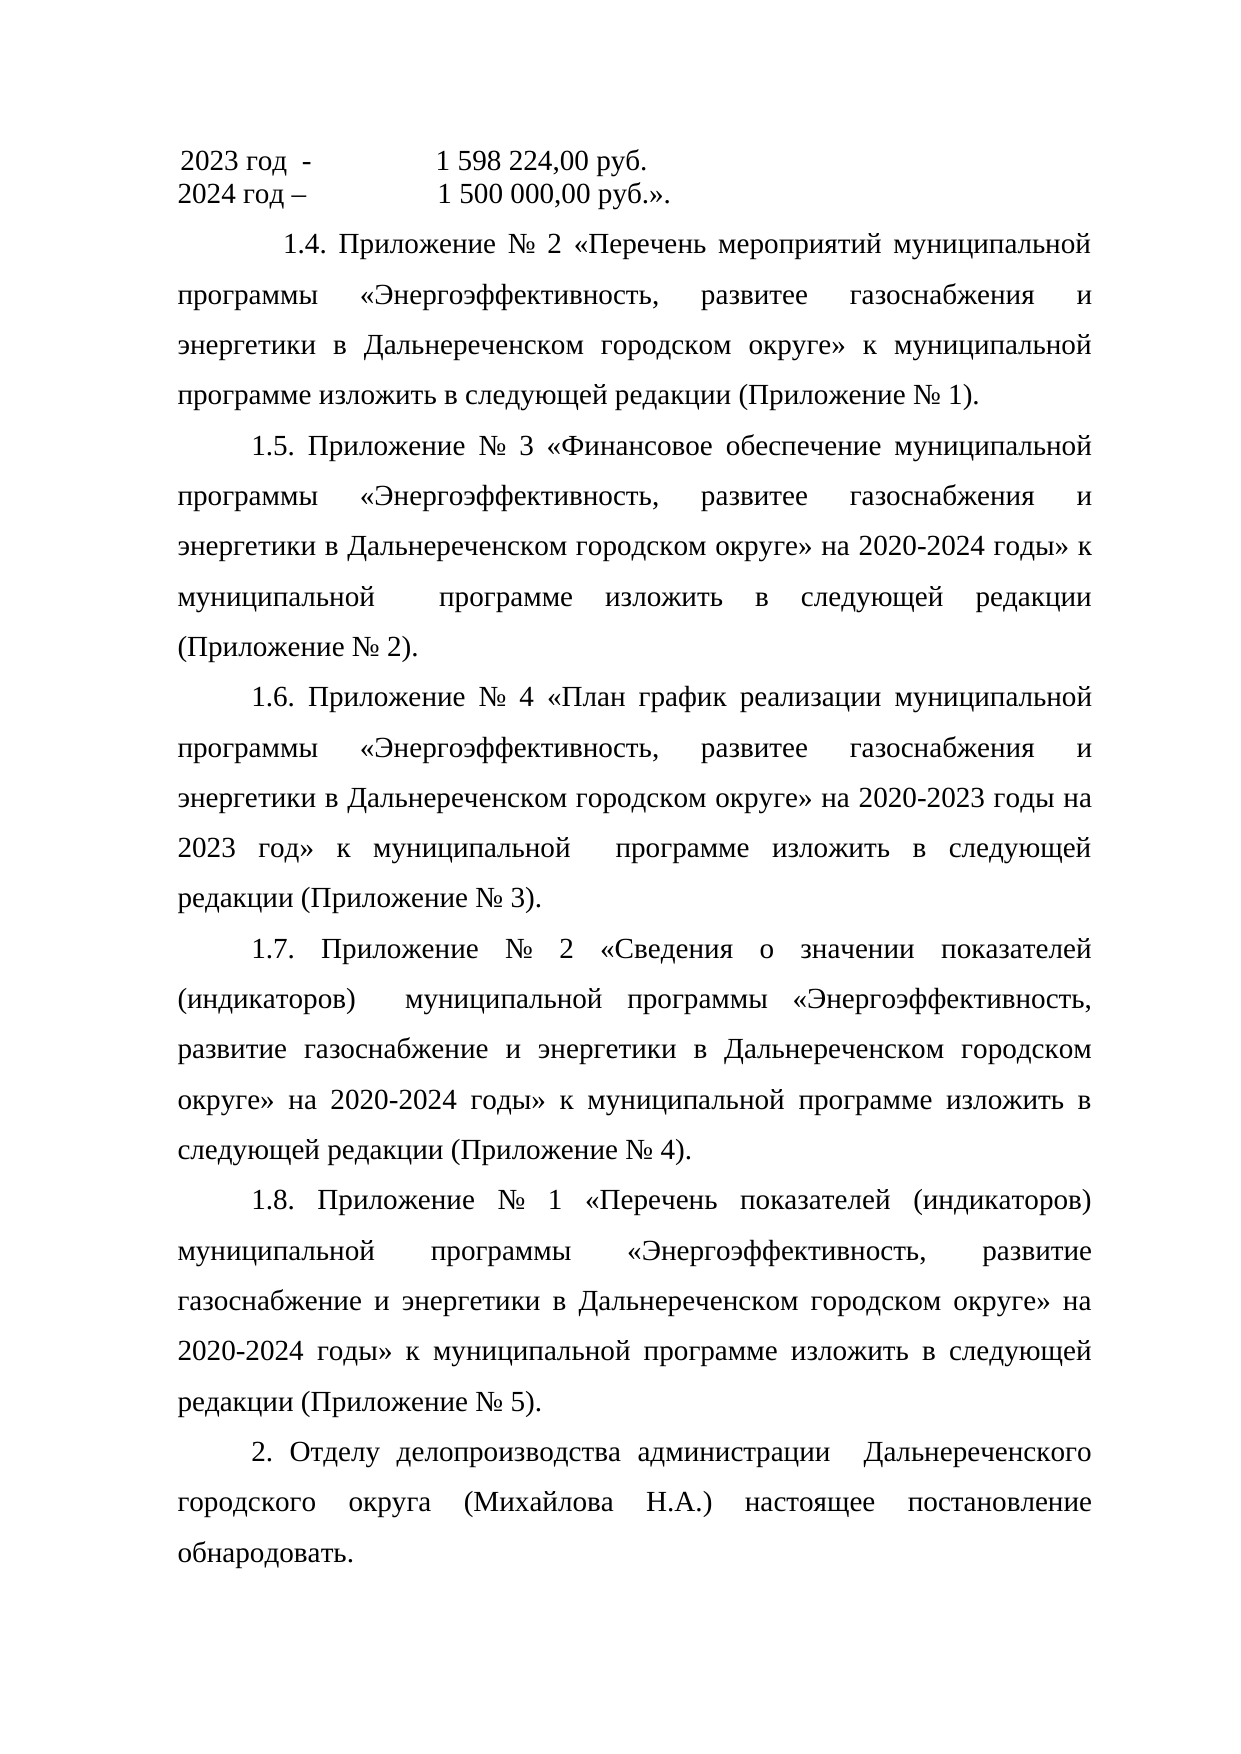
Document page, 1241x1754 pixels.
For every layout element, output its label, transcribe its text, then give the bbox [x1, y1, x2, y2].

text 1.5. Приложение № 3 «Финансовое обеспечение муниципальной программы «Энергоэффективность, развитее газоснабжения и энергетики в Дальнереченском городском округе» на 2020-2024 годы» к муниципальной программе изложить в следующей редакции (Приложение № 2). [177, 428, 1092, 663]
text 2024 год – 1 500 000,00 руб.». [177, 176, 1092, 210]
text 1.6. Приложение № 4 «План график реализации муниципальной программы «Энергоэффективность, развитее газоснабжения и энергетики в Дальнереченском городском округе» на 2020-2023 годы на 2023 год» к муниципальной программе изложить в следующей редакции (Приложение № 3). [177, 679, 1092, 914]
text 2023 год - 1 598 224,00 руб. [180, 148, 1092, 176]
text 1.8. Приложение № 1 «Перечень показателей (индикаторов) муниципальной программы «Энергоэффективность, развитие газоснабжение и энергетики в Дальнереченском городском округе» на 2020-2024 годы» к муниципальной программе изложить в следующей редакции (Приложение № 5). [177, 1182, 1092, 1417]
text 1.7. Приложение № 2 «Сведения о значении показателей (индикаторов) муниципальной программы «Энергоэффективность, развитие газоснабжение и энергетики в Дальнереченском городском округе» на 2020-2024 годы» к муниципальной программе изложить в следующей редакции (Приложение № 4). [177, 931, 1092, 1166]
text 1.4. Приложение № 2 «Перечень мероприятий муниципальной программы «Энергоэффективность, развитее газоснабжения и энергетики в Дальнереченском городском округе» к муниципальной программе изложить в следующей редакции (Приложение № 1). [177, 227, 1092, 411]
text 2. Отделу делопроизводства администрации Дальнереченского городского округа (Михайлова Н.А.) настоящее постановление обнародовать. [177, 1434, 1092, 1568]
